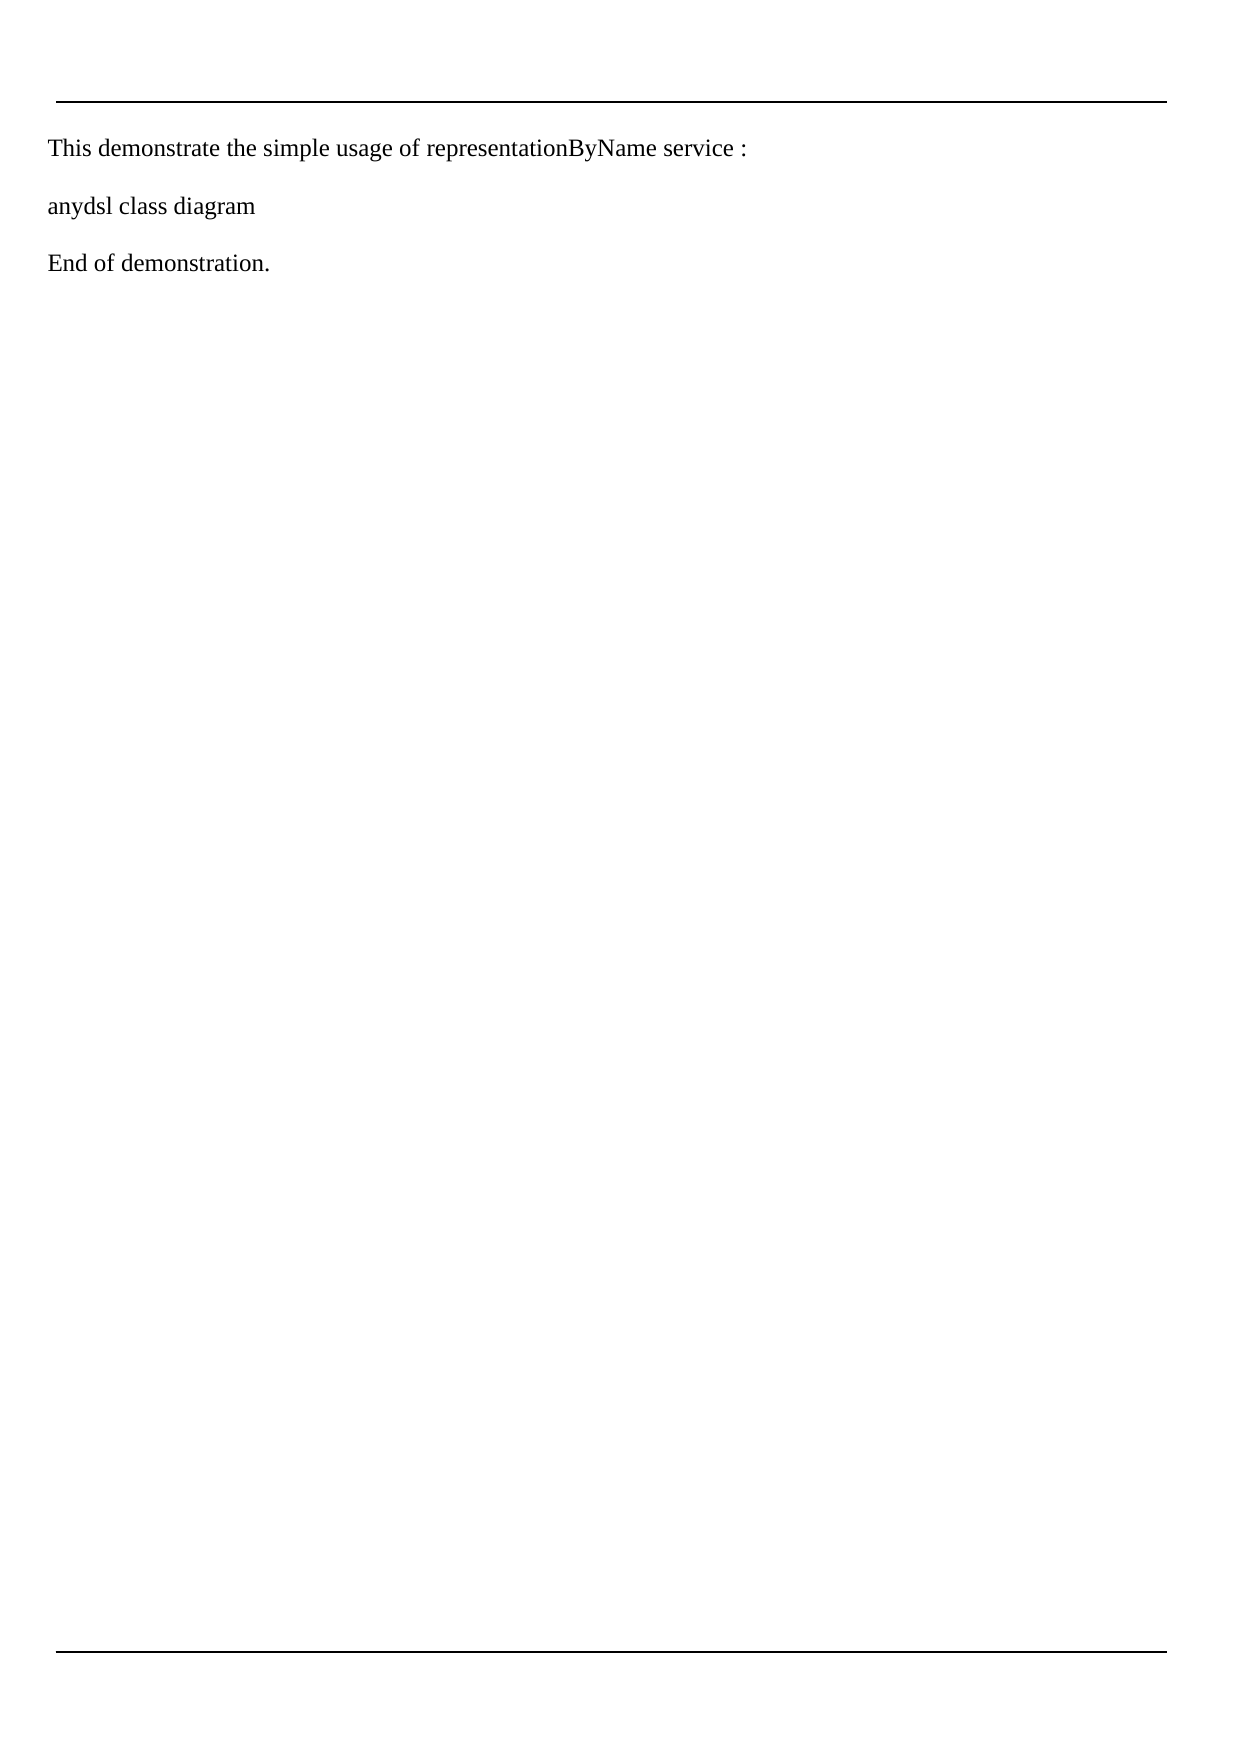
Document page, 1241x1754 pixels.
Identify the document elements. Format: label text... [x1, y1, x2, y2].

text This demonstrate the simple usage of representationByName service : [47, 133, 1175, 162]
text End of demonstration. [47, 248, 1175, 277]
text anydsl class diagram [47, 191, 1175, 220]
